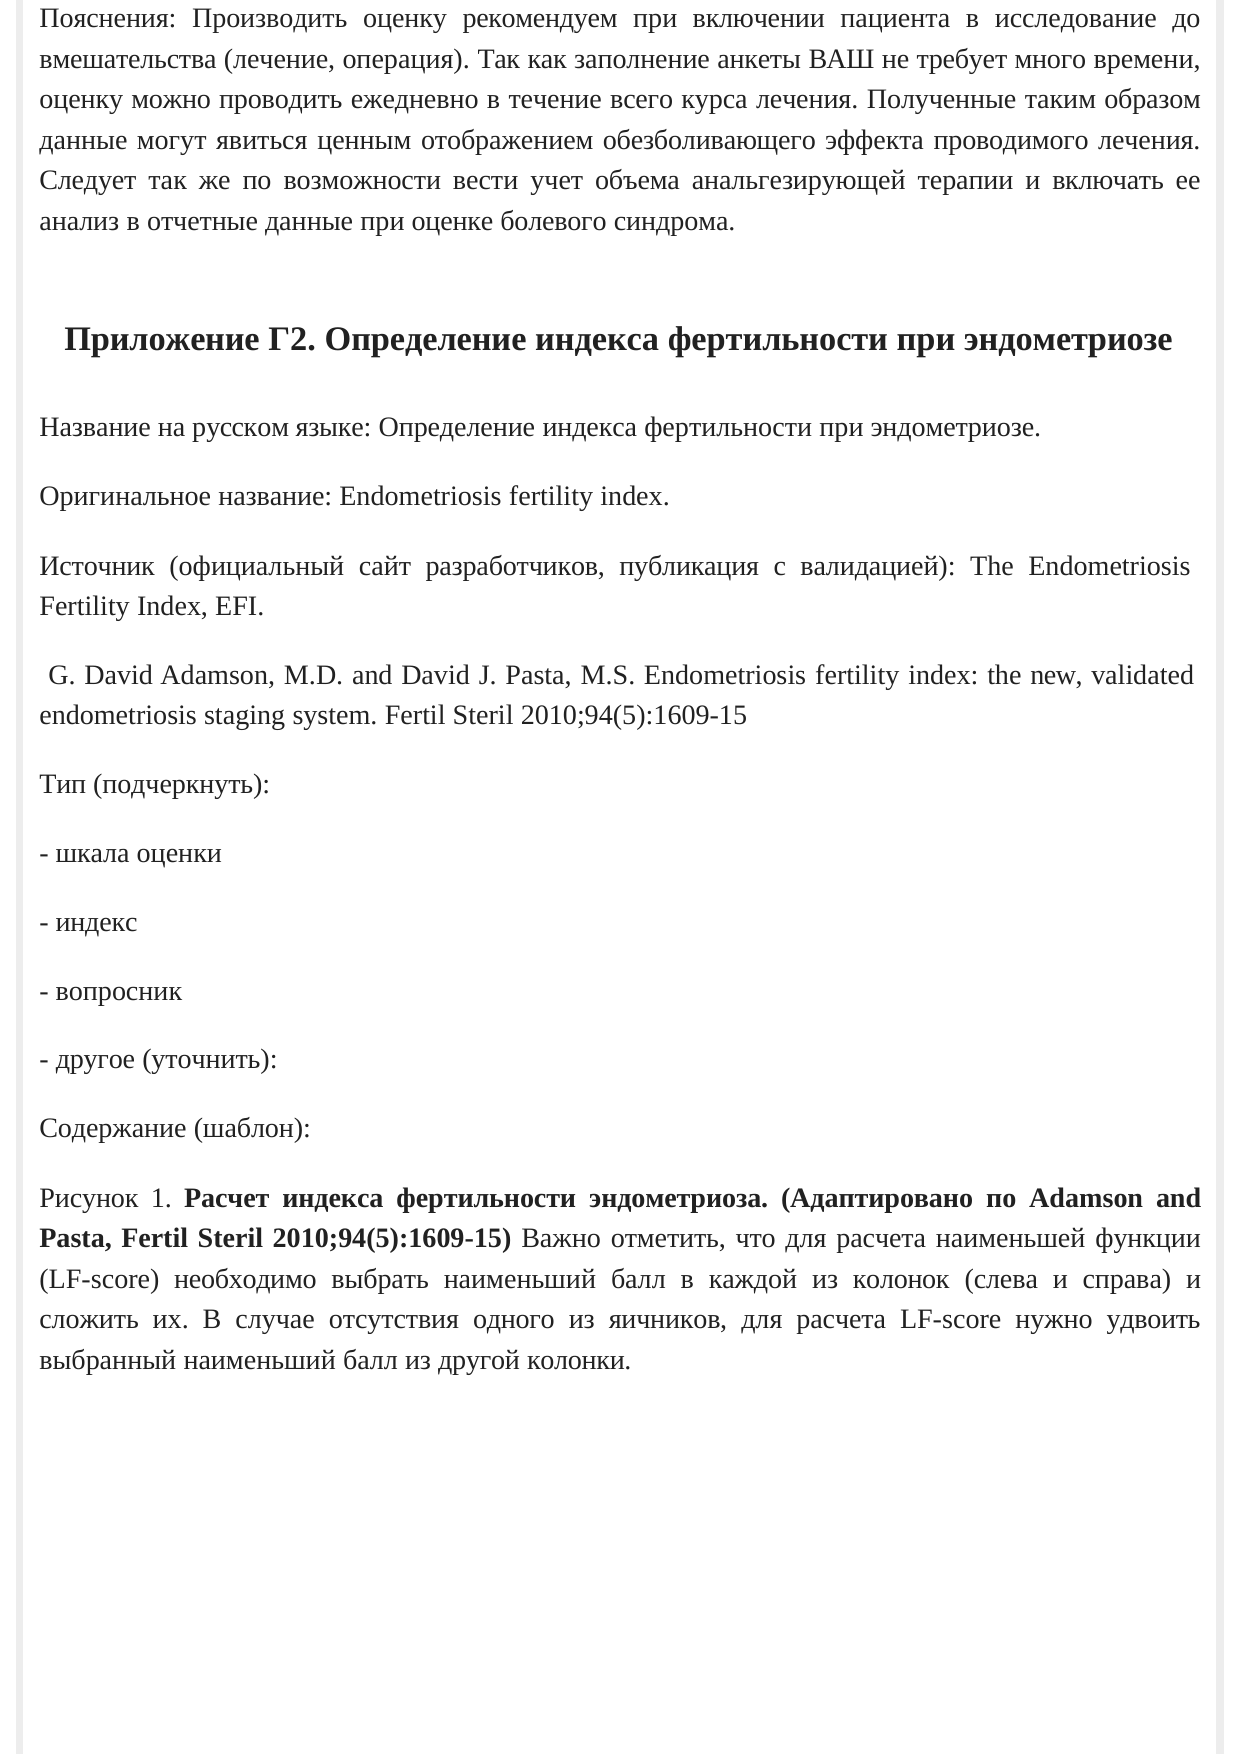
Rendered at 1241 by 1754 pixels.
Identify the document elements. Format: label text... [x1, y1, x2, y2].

text Название на русском языке: Определение индекса фертильности при эндометриозе. Оригинальное название: Endometriosis fertility index. [39, 410, 1201, 511]
text G. David Adamson, M.D. and David J. Pasta, M.S. Endometriosis fertility index: the new, validated endometriosis staging system. Fertil Steril 2010;94(5):1609-15 [39, 658, 1201, 731]
text Пояснения: Производить оценку рекомендуем при включении пациента в исследование до вмешательства (лечение, операция). Так как заполнение анкеты ВАШ не требует много времени, оценку можно проводить ежедневно в течение всего курса лечения. Полученные таким образом данные могут явиться ценным отображением обезболивающего эффекта проводимого лечения. Следует так же по возможности вести учет объема анальгезирующей терапии и включать ее анализ в отчетные данные при оценке болевого синдрома. [39, 1, 1201, 236]
list индекс [39, 905, 1236, 937]
text Источник (официальный сайт разработчиков, публикация с валидацией): The Endometriosis Fertility Index, EFI. [39, 548, 1201, 621]
subtitle Приложение Г2. Определение индекса фертильности при эндометриозе [64, 318, 1236, 358]
list вопросник [39, 974, 1236, 1006]
text Тип (подчеркнуть): [39, 767, 1236, 799]
list шкала оценки [39, 836, 1236, 868]
text Рисунок 1. Расчет индекса фертильности эндометриоза. (Адаптировано по Adamson and Pasta, Fertil Steril 2010;94(5):1609-15) Важно отметить, что для расчета наименьшей функции (LF-score) необходимо выбрать наименьший балл в каждой из колонок (слева и справа) и сложить их. В случае отсутствия одного из яичников, для расчета LF-score нужно удвоить выбранный наименьший балл из другой колонки. [39, 1181, 1201, 1375]
list другое (уточнить): Содержание (шаблон): [39, 1042, 312, 1143]
